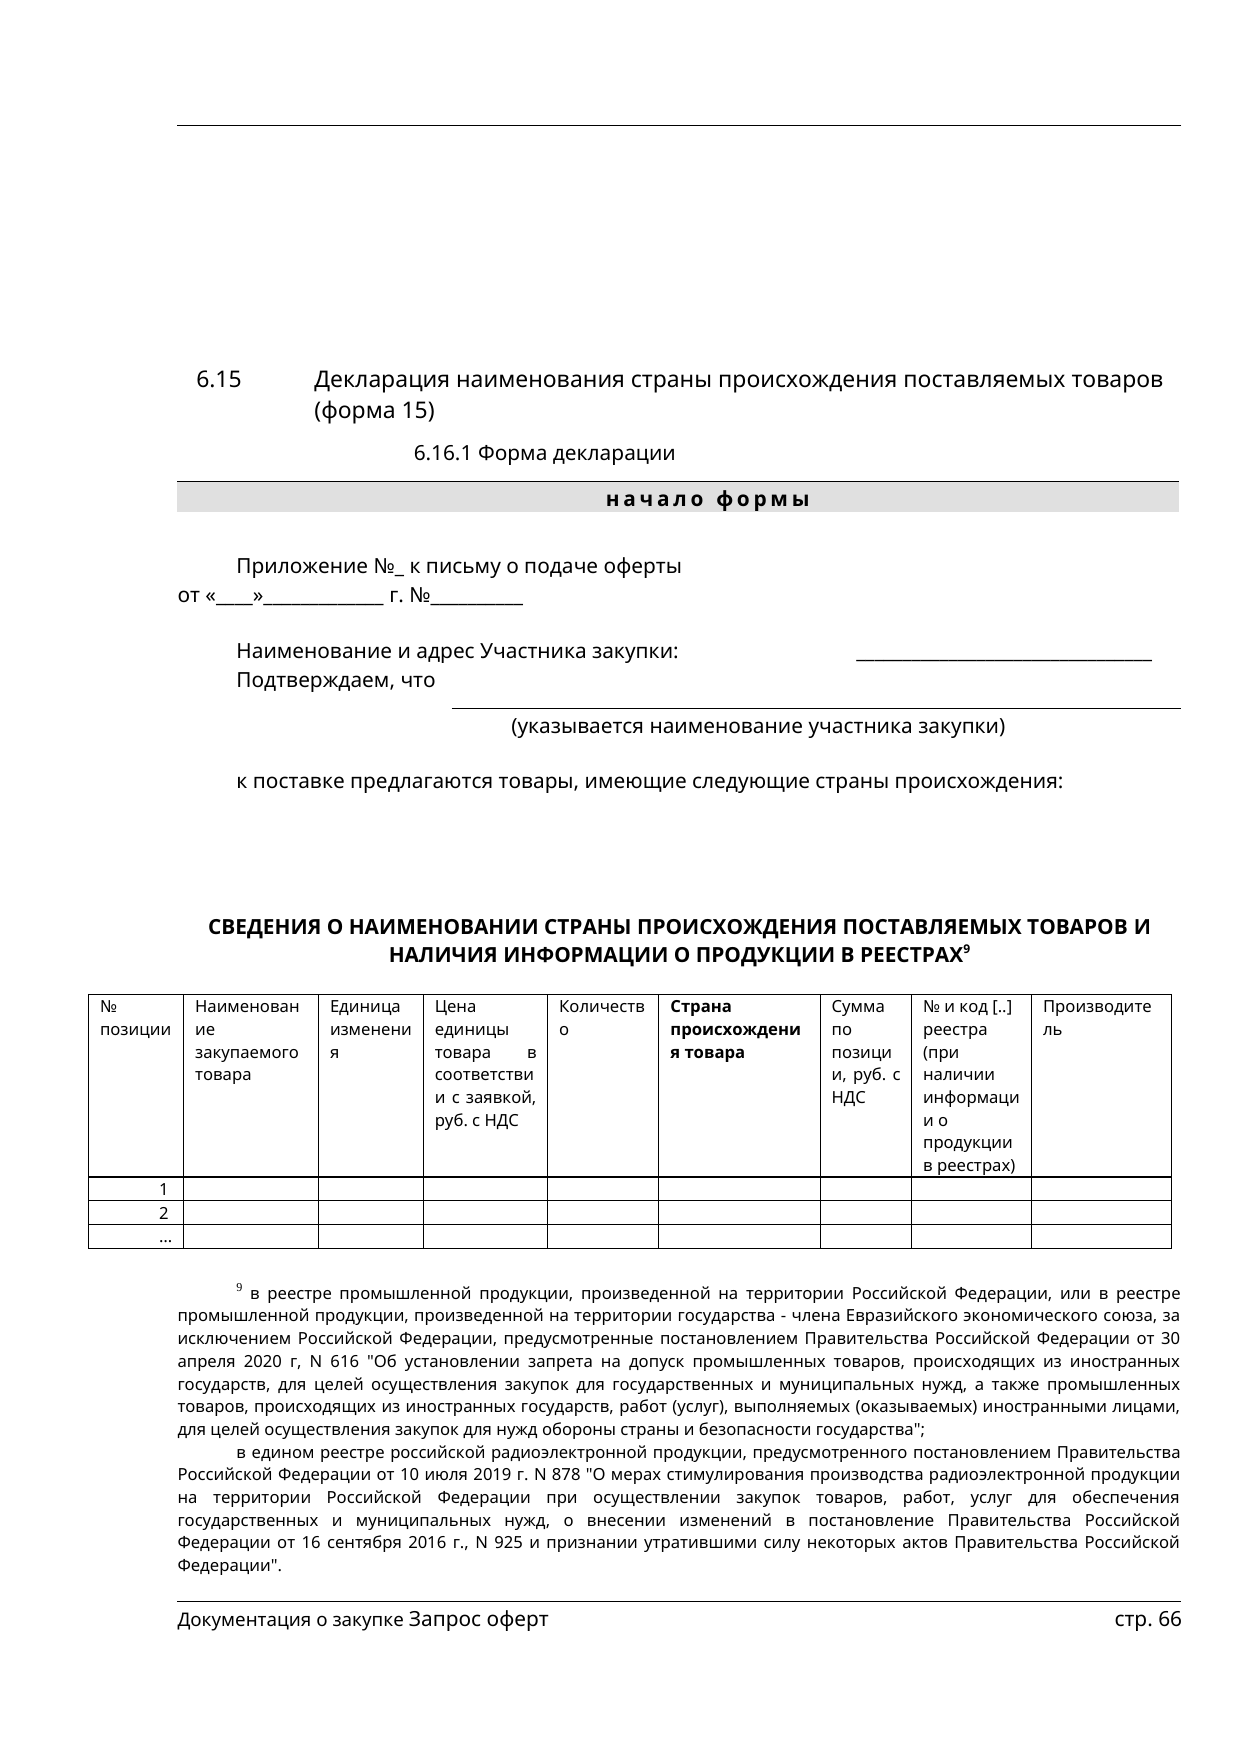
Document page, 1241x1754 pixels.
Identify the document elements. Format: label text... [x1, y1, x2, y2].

table_cell [821, 1178, 911, 1200]
table_cell [548, 1225, 658, 1248]
text начало формы [177, 482, 1179, 512]
text (указывается наименование участника закупки) [452, 709, 1181, 739]
table_cell [821, 1201, 911, 1224]
table_cell [548, 1201, 658, 1224]
table_cell [184, 1178, 318, 1200]
table_cell [659, 1225, 820, 1248]
table_cell [184, 1201, 318, 1224]
table_cell [424, 1178, 547, 1200]
table_header Сумма по позиции, руб. с НДС [821, 995, 911, 1176]
table_cell [821, 1225, 911, 1248]
table_header Страна происхождения товара [659, 995, 820, 1176]
text к поставке предлагаются товары, имеющие следующие страны происхождения: [177, 766, 1181, 794]
table_header Количество [548, 995, 658, 1176]
table_header Производитель [1032, 995, 1171, 1176]
subtitle Декларация наименования страны происхождения поставляемых товаров (форма 15) [196, 363, 1181, 425]
table_cell [912, 1225, 1031, 1248]
table_cell [912, 1178, 1031, 1200]
text Подтверждаем, что [177, 665, 1181, 693]
table_cell [424, 1201, 547, 1224]
table_cell … [89, 1225, 183, 1248]
text Сведения о наименовании страны происхождения поставляемых товаров и наличия информации о продукции в реестрах [177, 912, 1181, 969]
table_cell [1032, 1225, 1171, 1248]
table_header Наименование закупаемого товара [184, 995, 318, 1176]
text Наименование и адрес Участника закупки: ________________________________ [177, 637, 1181, 665]
table_cell [548, 1178, 658, 1200]
table_cell [659, 1178, 820, 1200]
table_cell [912, 1201, 1031, 1224]
table_cell [424, 1225, 547, 1248]
table_header Единица изменения [319, 995, 423, 1176]
table_header № позиции [89, 995, 183, 1176]
table_cell [1032, 1201, 1171, 1224]
table_cell [1032, 1178, 1171, 1200]
table_header № и код [..] реестра (при наличии информации о продукции в реестрах) [912, 995, 1031, 1176]
table_cell 2 [89, 1201, 183, 1224]
table_header Цена единицы товара в соответствии с заявкой, руб. с НДС [424, 995, 547, 1176]
text Приложение №_ к письму о подаче оферты от «____»_____________ г. №__________ [177, 551, 1181, 608]
table_cell [319, 1201, 423, 1224]
table_cell [319, 1225, 423, 1248]
table_cell 1 [89, 1178, 183, 1200]
text 6.16.1 Форма декларации [413, 438, 1181, 466]
table_cell [184, 1225, 318, 1248]
table_cell [659, 1201, 820, 1224]
table_cell [319, 1178, 423, 1200]
